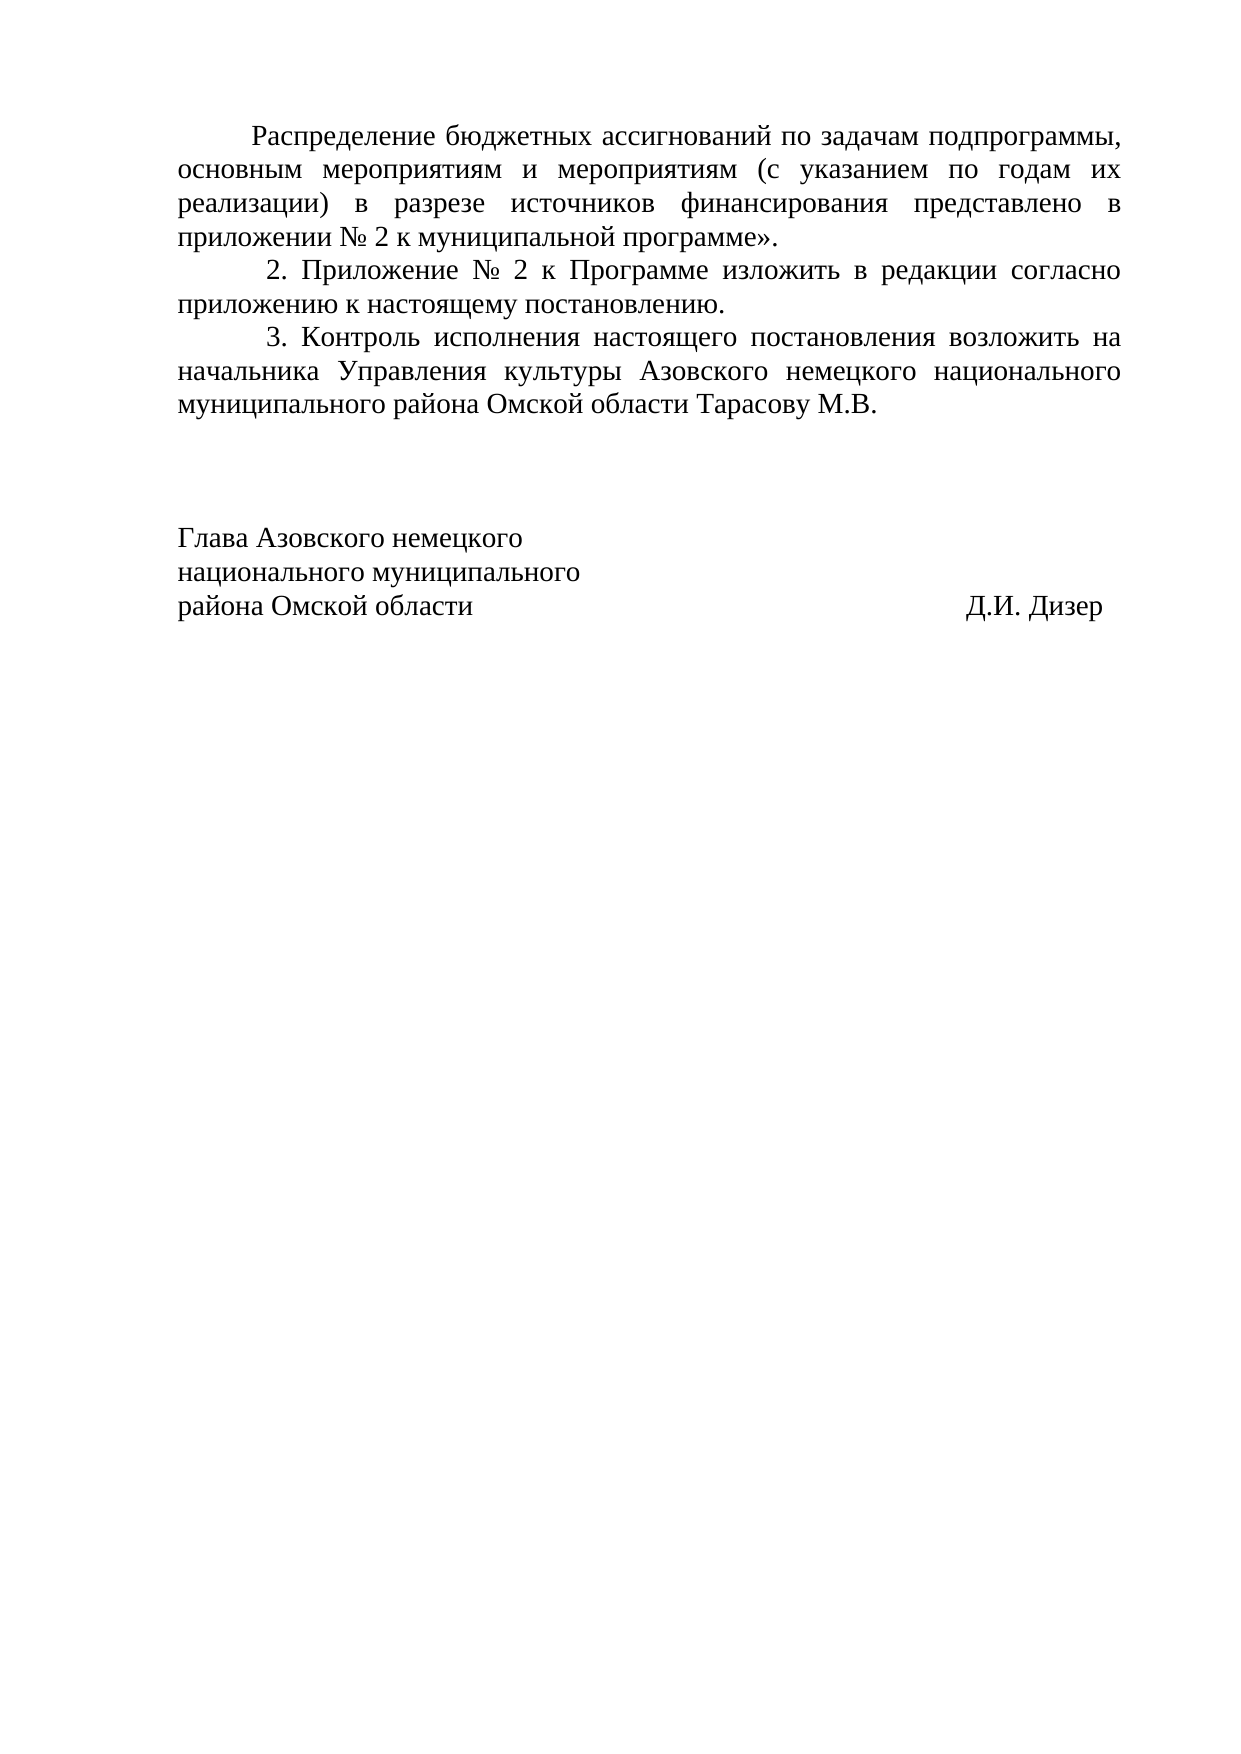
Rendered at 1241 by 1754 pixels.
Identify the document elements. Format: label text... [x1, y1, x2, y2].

text 3. Контроль исполнения настоящего постановления возложить на начальника Управления культуры Азовского немецкого национального муниципального района Омской области Тарасову М.В. [177, 319, 1122, 420]
text национального муниципального [177, 554, 1122, 588]
text Глава Азовского немецкого [177, 521, 1122, 554]
text Распределение бюджетных ассигнований по задачам подпрограммы, основным мероприятиям и мероприятиям (с указанием по годам их реализации) в разрезе источников финансирования представлено в приложении № 2 к муниципальной программе». [177, 118, 1122, 252]
text района Омской области Д.И. Дизер [177, 588, 1122, 621]
text 2. Приложение № 2 к Программе изложить в редакции согласно приложению к настоящему постановлению. [177, 252, 1122, 319]
